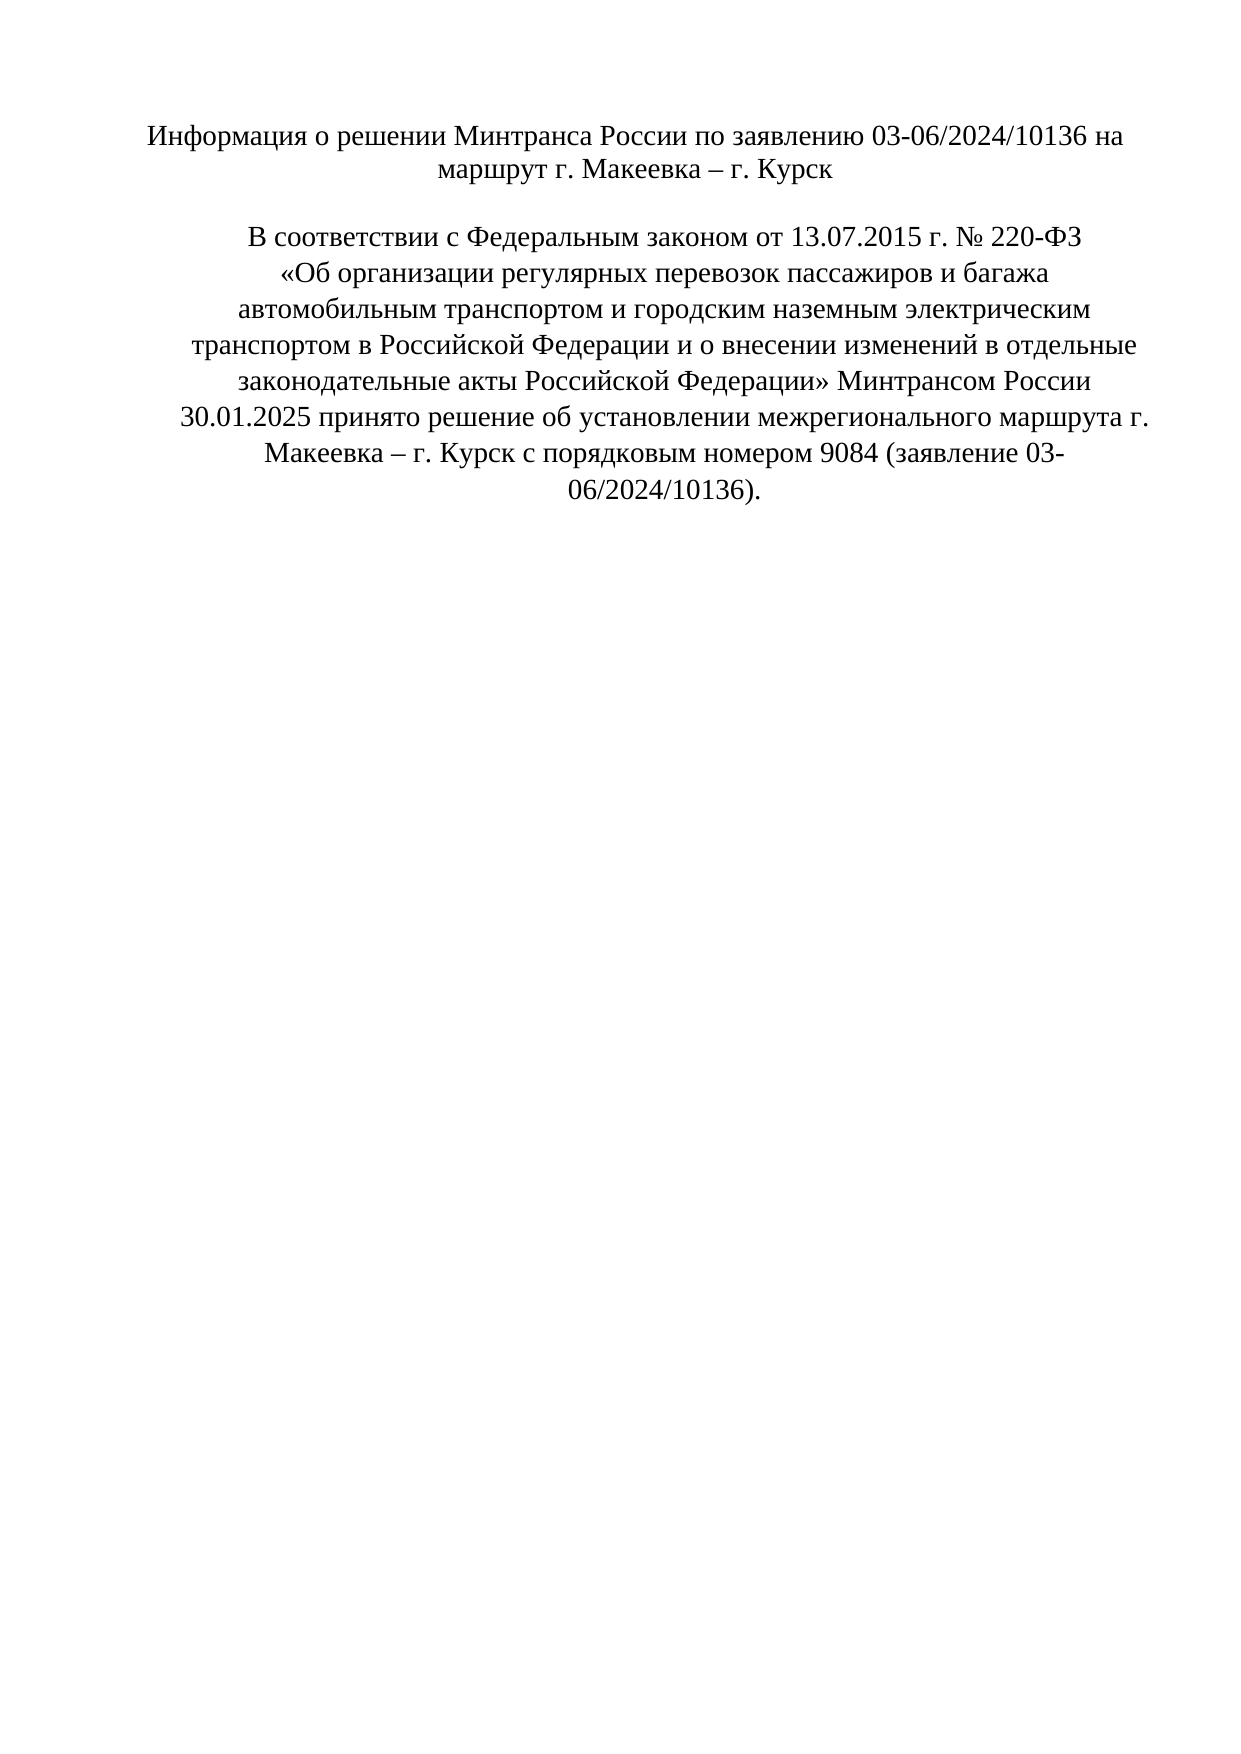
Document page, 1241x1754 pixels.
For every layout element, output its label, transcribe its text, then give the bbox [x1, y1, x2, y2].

text Информация о решении Минтранса России по заявлению 03-06/2024/10136 на маршрут г. Макеевка – г. Курск [118, 118, 1152, 185]
text В соответствии с Федеральным законом от 13.07.2015 г. № 220-ФЗ «Об организации регулярных перевозок пассажиров и багажа автомобильным транспортом и городским наземным электрическим транспортом в Российской Федерации и о внесении изменений в отдельные законодательные акты Российской Федерации» Минтрансом России 30.01.2025 принято решение об установлении межрегионального маршрута г. Макеевка – г. Курск с порядковым номером 9084 (заявление 03-06/2024/10136). [177, 219, 1152, 505]
